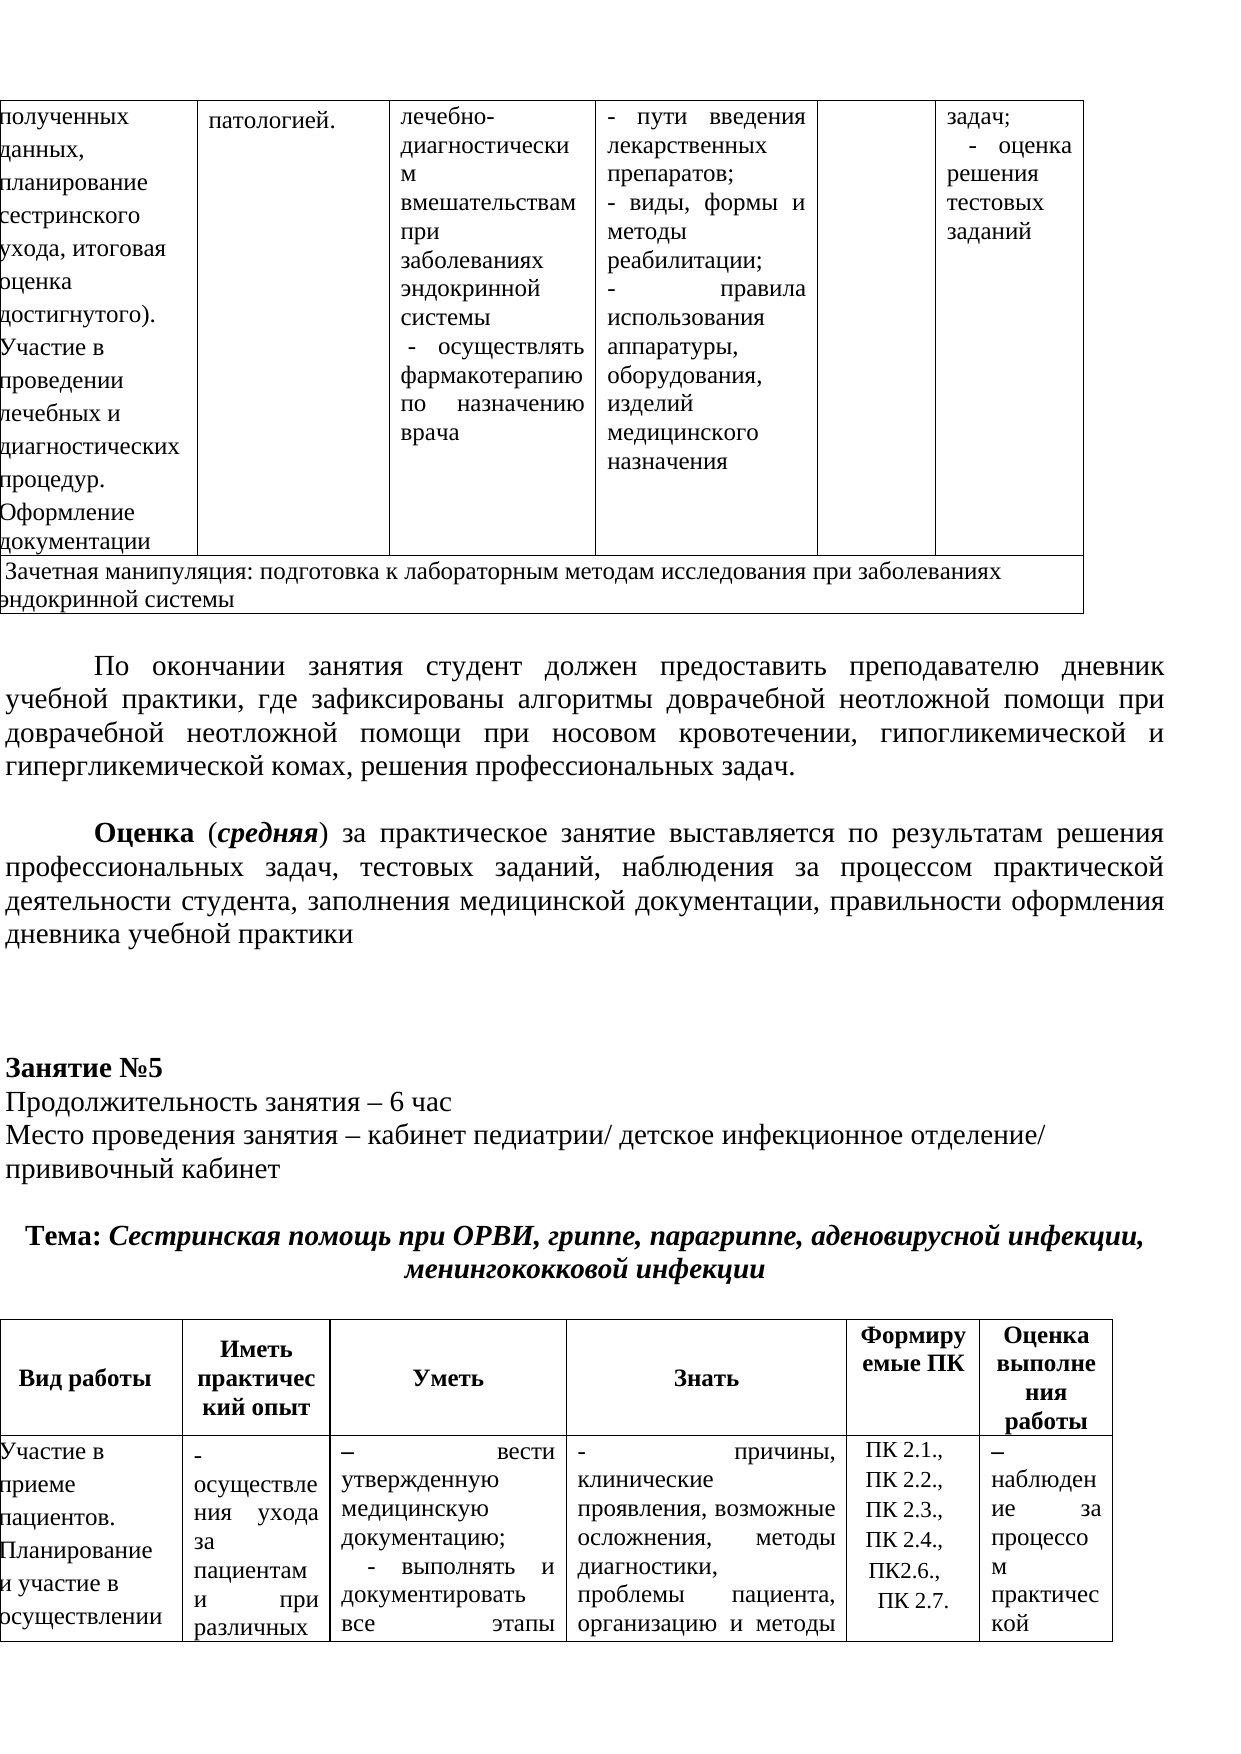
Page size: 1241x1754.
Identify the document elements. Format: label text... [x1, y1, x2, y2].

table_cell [1, 101, 197, 555]
table_header Формируемые ПК [847, 1320, 979, 1435]
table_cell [1, 1436, 182, 1641]
text Продолжительность занятия – 6 час [5, 1084, 1165, 1117]
text Занятие №5 [5, 1050, 1165, 1084]
table_cell [818, 101, 935, 555]
table_cell Зачетная манипуляция: подготовка к лабораторным методам исследования при заболеваниях эндокринной системы [1, 556, 1083, 613]
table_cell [847, 1436, 979, 1641]
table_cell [183, 1436, 329, 1641]
table_header Уметь [331, 1320, 566, 1435]
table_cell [331, 1436, 566, 1641]
table_header Знать [567, 1320, 846, 1435]
text Тема: Сестринская помощь при ОРВИ, гриппе, парагриппе, аденовирусной инфекции, менингококковой инфекции [5, 1218, 1165, 1285]
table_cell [596, 101, 817, 555]
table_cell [980, 1436, 1112, 1641]
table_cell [567, 1436, 846, 1641]
table_header Оценка выполнения работы [980, 1320, 1112, 1435]
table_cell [936, 101, 1083, 555]
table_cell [390, 101, 595, 555]
text Место проведения занятия – кабинет педиатрии/ детское инфекционное отделение/ прививочный кабинет [5, 1117, 1165, 1184]
text Оценка (средняя) за практическое занятие выставляется по результатам решения профессиональных задач, тестовых заданий, наблюдения за процессом практической деятельности студента, заполнения медицинской документации, правильности оформления дневника учебной практики [5, 816, 1165, 950]
table_header Иметь практический опыт [183, 1320, 329, 1435]
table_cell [198, 101, 389, 555]
text По окончании занятия студент должен предоставить преподавателю дневник учебной практики, где зафиксированы алгоритмы доврачебной неотложной помощи при доврачебной неотложной помощи при носовом кровотечении, гипогликемической и гипергликемической комах, решения профессиональных задач. [5, 648, 1165, 782]
table_header Вид работы [1, 1320, 182, 1435]
